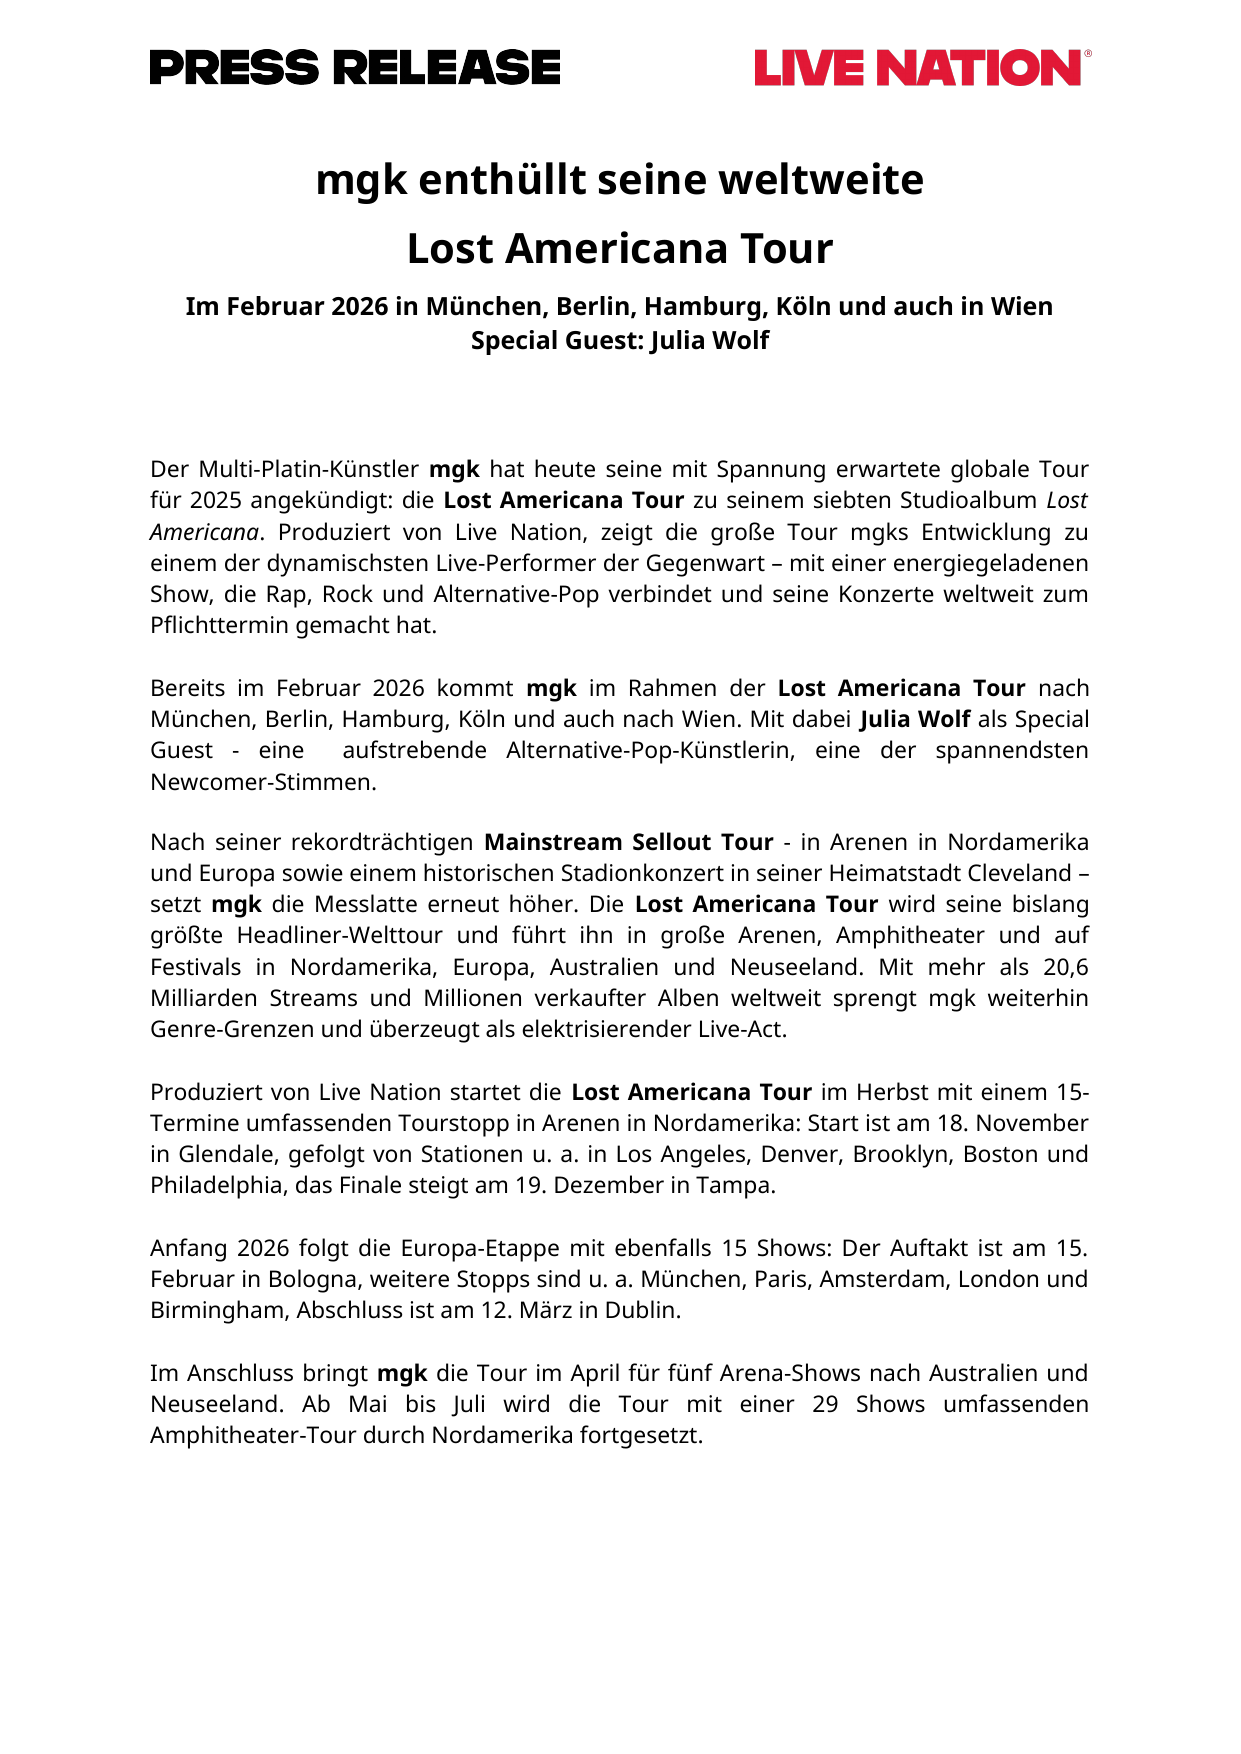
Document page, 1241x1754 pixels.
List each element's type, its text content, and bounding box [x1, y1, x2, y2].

picture [150, 49, 560, 85]
title mgk enthüllt seine weltweite [150, 150, 1090, 207]
text Special Guest: Julia Wolf [150, 323, 1090, 357]
text Nach seiner rekordträchtigen Mainstream Sellout Tour - in Arenen in Nordamerika und Europa sowie einem historischen Stadionkonzert in seiner Heimatstadt Cleveland – setzt mgk die Messlatte erneut höher. Die Lost Americana Tour wird seine bislang größte Headliner-Welttour und führt ihn in große Arenen, Amphitheater und auf Festivals in Nordamerika, Europa, Australien und Neuseeland. Mit mehr als 20,6 Milliarden Streams und Millionen verkaufter Alben weltweit sprengt mgk weiterhin Genre-Grenzen und überzeugt als elektrisierender Live-Act. [150, 825, 1090, 1044]
text Im Anschluss bringt mgk die Tour im April für fünf Arena-Shows nach Australien und Neuseeland. Ab Mai bis Juli wird die Tour mit einer 29 Shows umfassenden Amphitheater-Tour durch Nordamerika fortgesetzt. [150, 1357, 1090, 1450]
text Bereits im Februar 2026 kommt mgk im Rahmen der Lost Americana Tour nach München, Berlin, Hamburg, Köln und auch nach Wien. Mit dabei Julia Wolf als Special Guest - eine aufstrebende Alternative-Pop-Künstlerin, eine der spannendsten Newcomer-Stimmen. [150, 672, 1090, 797]
text Der Multi-Platin-Künstler mgk hat heute seine mit Spannung erwartete globale Tour für 2025 angekündigt: die Lost Americana Tour zu seinem siebten Studioalbum Lost Americana. Produziert von Live Nation, zeigt die große Tour mgks Entwicklung zu einem der dynamischsten Live-Performer der Gegenwart – mit einer energiegeladenen Show, die Rap, Rock und Alternative-Pop verbindet und seine Konzerte weltweit zum Pflichttermin gemacht hat. [150, 453, 1090, 641]
text Im Februar 2026 in München, Berlin, Hamburg, Köln und auch in Wien [150, 288, 1090, 323]
picture [755, 49, 1092, 86]
title Lost Americana Tour [150, 219, 1090, 276]
text Anfang 2026 folgt die Europa-Etappe mit ebenfalls 15 Shows: Der Auftakt ist am 15. Februar in Bologna, weitere Stopps sind u. a. München, Paris, Amsterdam, London und Birmingham, Abschluss ist am 12. März in Dublin. [150, 1232, 1090, 1325]
text Produziert von Live Nation startet die Lost Americana Tour im Herbst mit einem 15-Termine umfassenden Tourstopp in Arenen in Nordamerika: Start ist am 18. November in Glendale, gefolgt von Stationen u. a. in Los Angeles, Denver, Brooklyn, Boston und Philadelphia, das Finale steigt am 19. Dezember in Tampa. [150, 1075, 1090, 1200]
